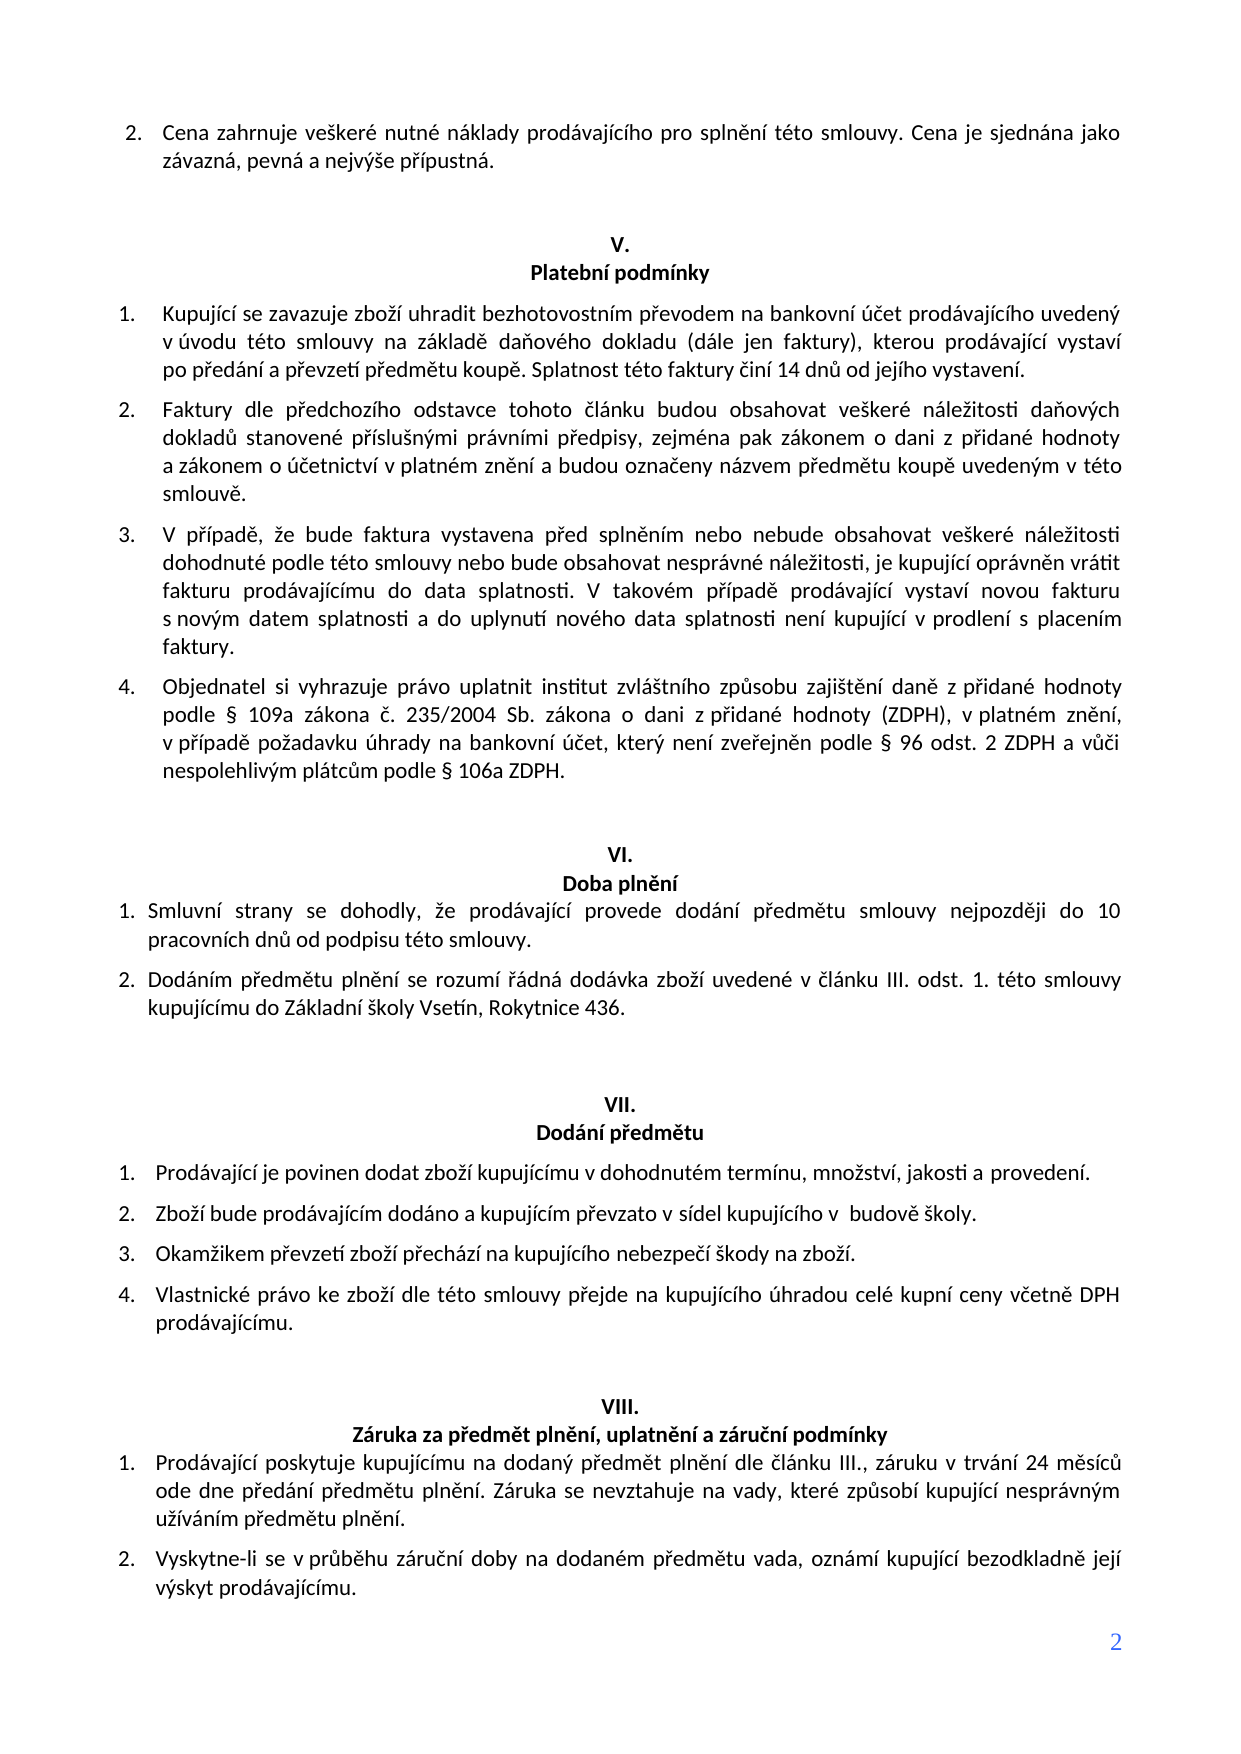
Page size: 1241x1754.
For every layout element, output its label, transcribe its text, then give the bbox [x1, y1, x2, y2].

list Cena zahrnuje veškeré nutné náklady prodávajícího pro splnění této smlouvy. Cena je sjednána jako závazná, pevná a nejvýše přípustná. [125, 118, 1122, 174]
list Objednatel si vyhrazuje právo uplatnit institut zvláštního způsobu zajištění daně z přidané hodnoty podle § 109a zákona č. 235/2004 Sb. zákona o dani z přidané hodnoty (ZDPH), v platném znění, v případě požadavku úhrady na bankovní účet, který není zveřejněn podle § 96 odst. 2 ZDPH a vůči nespolehlivým plátcům podle § 106a ZDPH. [118, 672, 1122, 784]
subtitle Dodáním předmětu plnění se rozumí řádná dodávka zboží uvedené v článku III. odst. 1. této smlouvy kupujícímu do Základní školy Vsetín, Rokytnice 436. [118, 965, 1122, 1021]
list Kupující se zavazuje zboží uhradit bezhotovostním převodem na bankovní účet prodávajícího uvedený v úvodu této smlouvy na základě daňového dokladu (dále jen faktury), kterou prodávající vystaví po předání a převzetí předmětu koupě. Splatnost této faktury činí 14 dnů od jejího vystavení. [118, 299, 1122, 383]
text VI. Doba plnění [118, 841, 1122, 897]
list Prodávající poskytuje kupujícímu na dodaný předmět plnění dle článku III., záruku v trvání 24 měsíců ode dne předání předmětu plnění. Záruka se nevztahuje na vady, které způsobí kupující nesprávným užíváním předmětu plnění. [118, 1448, 1122, 1532]
text VII. Dodání předmětu [118, 1090, 1122, 1146]
text V. [118, 230, 1122, 258]
text Platební podmínky [118, 258, 1122, 286]
list Záruka za předmět plnění, uplatnění a záruční podmínky [118, 1420, 1122, 1448]
list V případě, že bude faktura vystavena před splněním nebo nebude obsahovat veškeré náležitosti dohodnuté podle této smlouvy nebo bude obsahovat nesprávné náležitosti, je kupující oprávněn vrátit fakturu prodávajícímu do data splatnosti. V takovém případě prodávající vystaví novou fakturu s novým datem splatnosti a do uplynutí nového data splatnosti není kupující v prodlení s placením faktury. [118, 520, 1122, 660]
list Zboží bude prodávajícím dodáno a kupujícím převzato v sídel kupujícího v budově školy. [118, 1199, 1122, 1227]
list Okamžikem převzetí zboží přechází na kupujícího nebezpečí škody na zboží. [118, 1239, 1122, 1267]
list Vlastnické právo ke zboží dle této smlouvy přejde na kupujícího úhradou celé kupní ceny včetně DPH prodávajícímu. [118, 1280, 1122, 1336]
list Vyskytne-li se v průběhu záruční doby na dodaném předmětu vada, oznámí kupující bezodkladně její výskyt prodávajícímu. [118, 1544, 1122, 1601]
subtitle Smluvní strany se dohodly, že prodávající provede dodání předmětu smlouvy nejpozději do 10 pracovních dnů od podpisu této smlouvy. [118, 897, 1122, 953]
list Prodávající je povinen dodat zboží kupujícímu v dohodnutém termínu, množství, jakosti a provedení. [118, 1158, 1122, 1186]
list VIII. [118, 1392, 1122, 1420]
list Faktury dle předchozího odstavce tohoto článku budou obsahovat veškeré náležitosti daňových dokladů stanovené příslušnými právními předpisy, zejména pak zákonem o dani z přidané hodnoty a zákonem o účetnictví v platném znění a budou označeny názvem předmětu koupě uvedeným v této smlouvě. [118, 395, 1122, 507]
